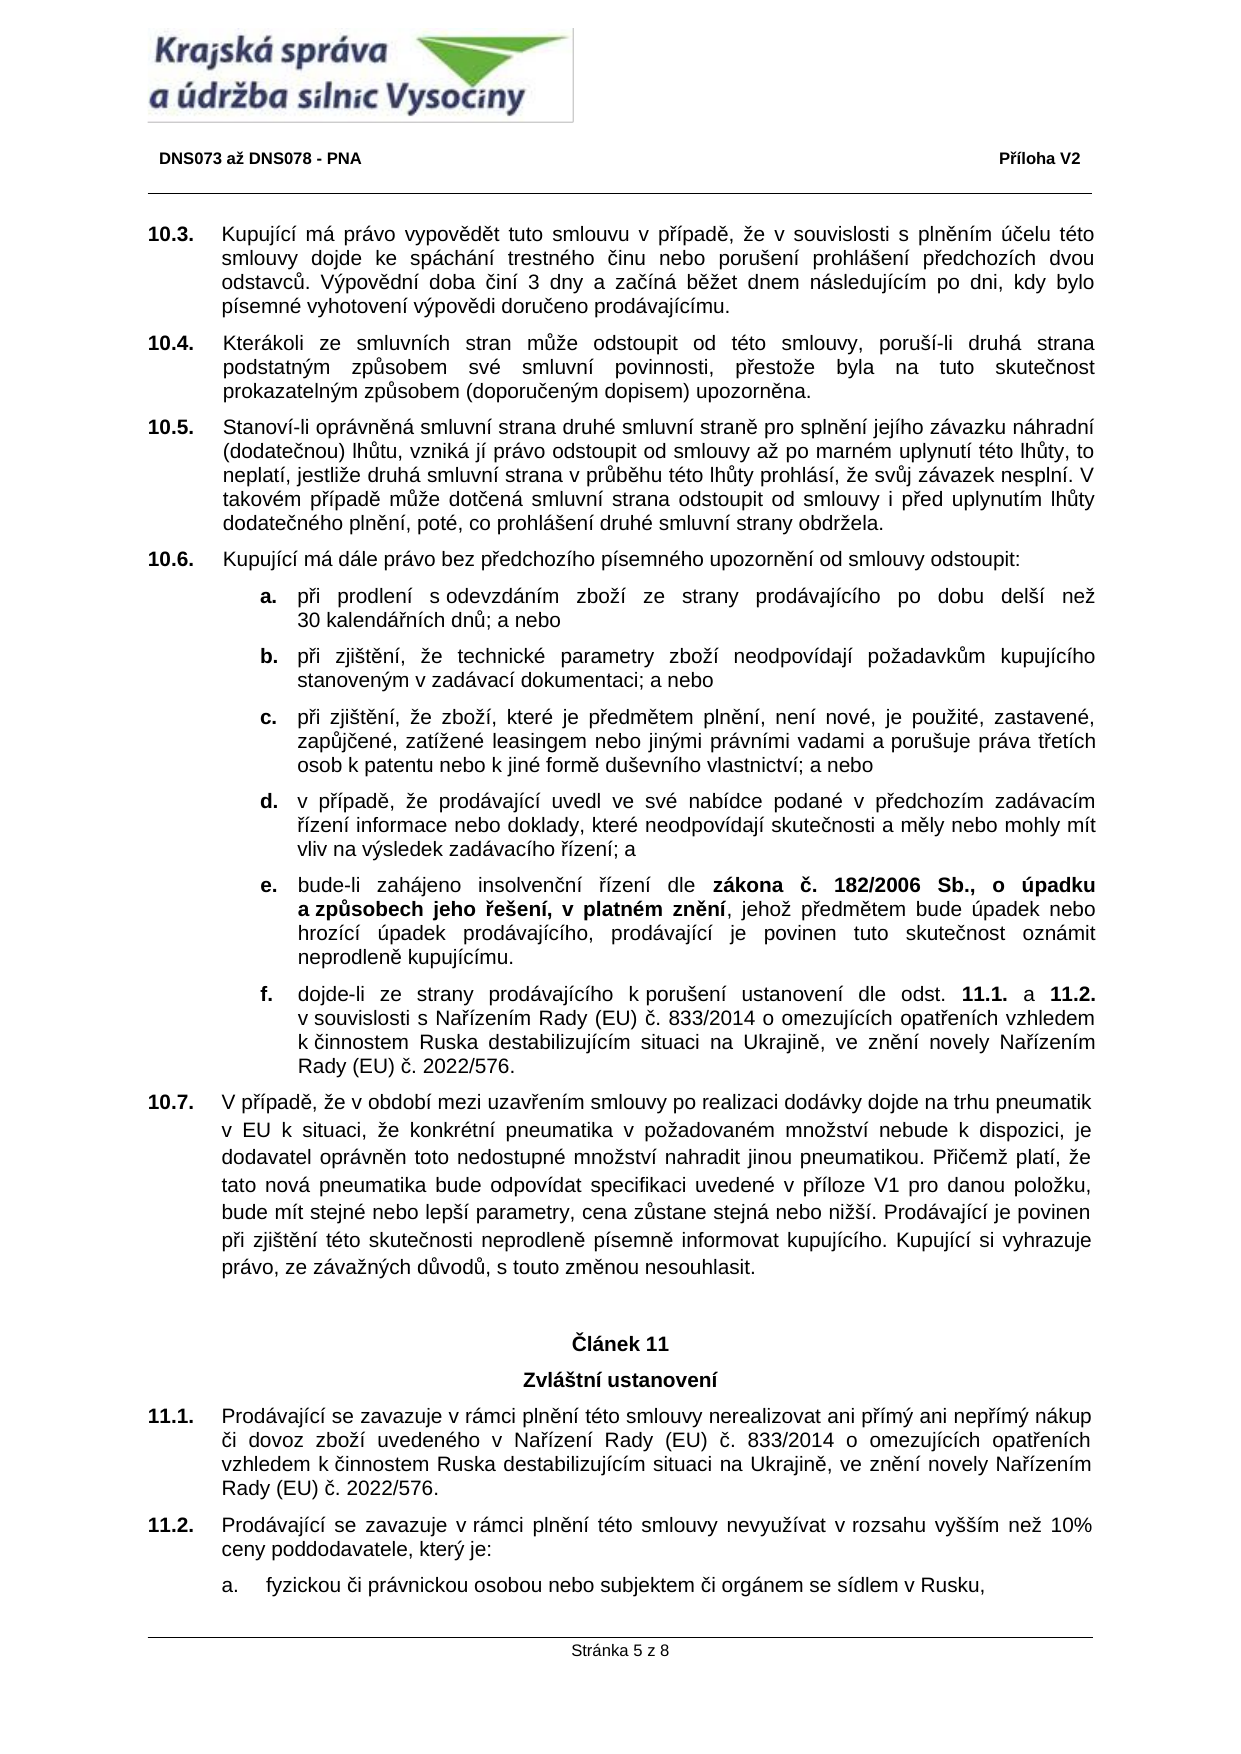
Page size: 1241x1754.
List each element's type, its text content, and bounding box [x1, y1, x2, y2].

text Zvláštní ustanovení [148, 1368, 1093, 1392]
list Kupující má dále právo bez předchozího písemného upozornění od smlouvy odstoupit: [148, 547, 1096, 571]
picture [147, 28, 574, 124]
list při prodlení s odevzdáním zboží ze strany prodávajícího po dobu delší než 30 kalendářních dnů; a nebo [260, 584, 1096, 632]
list V případě, že v období mezi uzavřením smlouvy po realizaci dodávky dojde na trhu pneumatik v EU k situaci, že konkrétní pneumatika v požadovaném množství nebude k dispozici, je dodavatel oprávněn toto nedostupné množství nahradit jinou pneumatikou. Přičemž platí, že tato nová pneumatika bude odpovídat specifikaci uvedené v příloze V1 pro danou položku, bude mít stejné nebo lepší parametry, cena zůstane stejná nebo nižší. Prodávající je povinen při zjištění této skutečnosti neprodleně písemně informovat kupujícího. Kupující si vyhrazuje právo, ze závažných důvodů, s touto změnou nesouhlasit. [148, 1090, 1093, 1279]
list dojde-li ze strany prodávajícího k porušení ustanovení dle odst. 11.1. a 11.2. v souvislosti s Nařízením Rady (EU) č. 833/2014 o omezujících opatřeních vzhledem k činnostem Ruska destabilizujícím situaci na Ukrajině, ve znění novely Nařízením Rady (EU) č. 2022/576. [260, 982, 1096, 1077]
list Kterákoli ze smluvních stran může odstoupit od této smlouvy, poruší-li druhá strana podstatným způsobem své smluvní povinnosti, přestože byla na tuto skutečnost prokazatelným způsobem (doporučeným dopisem) upozorněna. [148, 331, 1096, 402]
list při zjištění, že zboží, které je předmětem plnění, není nové, je použité, zastavené, zapůjčené, zatížené leasingem nebo jinými právními vadami a porušuje práva třetích osob k patentu nebo k jiné formě duševního vlastnictví; a nebo [260, 704, 1096, 776]
list v případě, že prodávající uvedl ve své nabídce podané v předchozím zadávacím řízení informace nebo doklady, které neodpovídají skutečnosti a měly nebo mohly mít vliv na výsledek zadávacího řízení; a [260, 789, 1096, 861]
list Prodávající se zavazuje v rámci plnění této smlouvy nerealizovat ani přímý ani nepřímý nákup či dovoz zboží uvedeného v Nařízení Rady (EU) č. 833/2014 o omezujících opatřeních vzhledem k činnostem Ruska destabilizujícím situaci na Ukrajině, ve znění novely Nařízením Rady (EU) č. 2022/576. [148, 1404, 1093, 1500]
list Kupující má právo vypovědět tuto smlouvu v případě, že v souvislosti s plněním účelu této smlouvy dojde ke spáchání trestného činu nebo porušení prohlášení předchozích dvou odstavců. Výpovědní doba činí 3 dny a začíná běžet dnem následujícím po dni, kdy bylo písemné vyhotovení výpovědi doručeno prodávajícímu. [148, 222, 1096, 318]
list bude-li zahájeno insolvenční řízení dle zákona č. 182/2006 Sb., o úpadku a způsobech jeho řešení, v platném znění, jehož předmětem bude úpadek nebo hrozící úpadek prodávajícího, prodávající je povinen tuto skutečnost oznámit neprodleně kupujícímu. [260, 873, 1096, 969]
list Stanoví-li oprávněná smluvní strana druhé smluvní straně pro splnění jejího závazku náhradní (dodatečnou) lhůtu, vzniká jí právo odstoupit od smlouvy až po marném uplynutí této lhůty, to neplatí, jestliže druhá smluvní strana v průběhu této lhůty prohlásí, že svůj závazek nesplní. V takovém případě může dotčená smluvní strana odstoupit od smlouvy i před uplynutím lhůty dodatečného plnění, poté, co prohlášení druhé smluvní strany obdržela. [148, 415, 1096, 535]
list Prodávající se zavazuje v rámci plnění této smlouvy nevyužívat v rozsahu vyšším než 10% ceny poddodavatele, který je: [148, 1513, 1093, 1561]
list při zjištění, že technické parametry zboží neodpovídají požadavkům kupujícího stanoveným v zadávací dokumentaci; a nebo [260, 644, 1096, 692]
text Článek 11 [148, 1331, 1093, 1355]
list fyzickou či právnickou osobou nebo subjektem či orgánem se sídlem v Rusku, [221, 1573, 1093, 1597]
